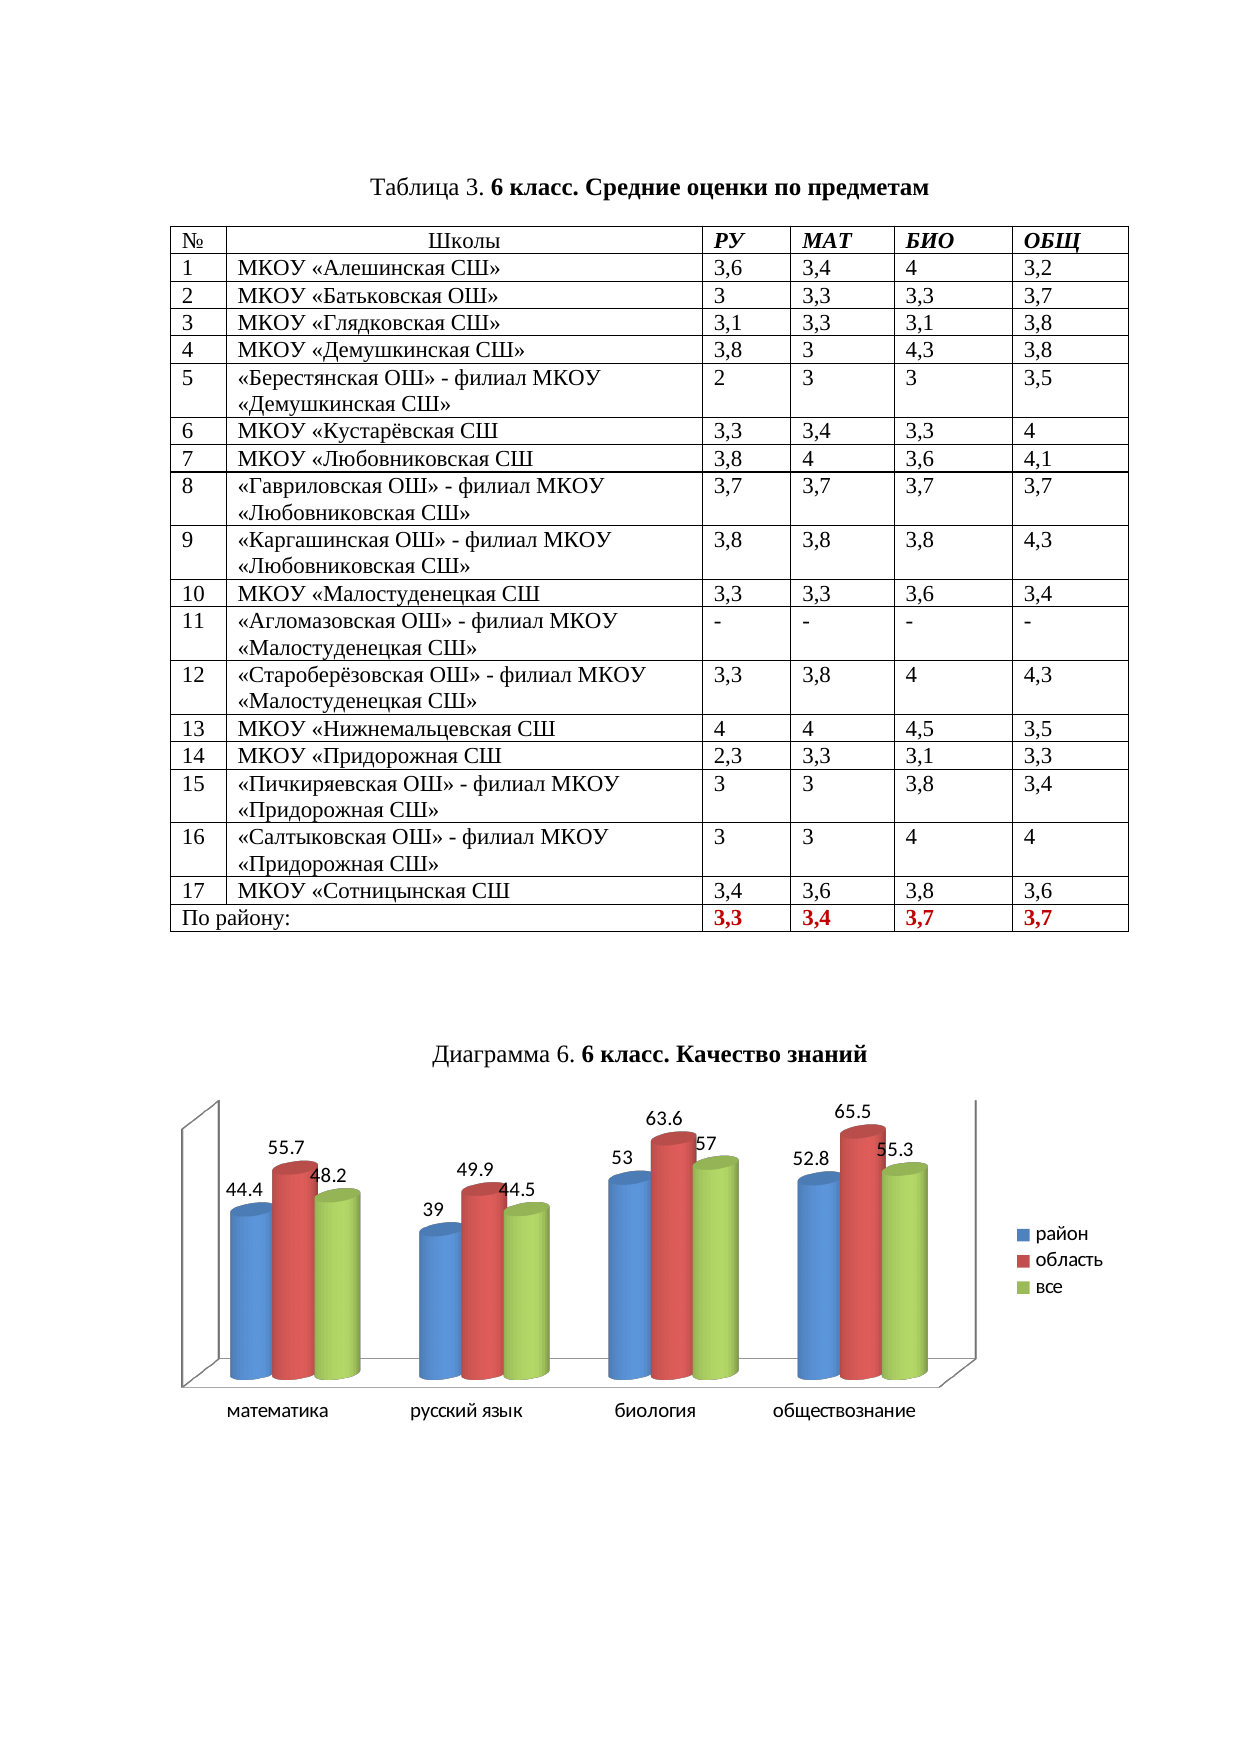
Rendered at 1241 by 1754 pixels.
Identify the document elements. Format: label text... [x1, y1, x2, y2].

table_cell 3,3 [1013, 742, 1128, 768]
table_cell 3,8 [895, 526, 1012, 579]
table_cell «Пичкиряевская ОШ» - филиал МКОУ «Придорожная СШ» [227, 770, 702, 822]
table_cell 3,8 [895, 770, 1012, 822]
table_cell 3,7 [895, 473, 1012, 525]
table_cell 3,6 [791, 877, 894, 903]
table_header МАТ [791, 227, 894, 253]
table_cell - [703, 607, 790, 660]
table_cell 4 [171, 336, 226, 363]
table_cell 3 [895, 364, 1012, 417]
table_cell 4 [703, 715, 790, 741]
table_header № [171, 227, 226, 253]
table_cell 3 [703, 770, 790, 822]
table_cell МКОУ «Алешинская СШ» [227, 254, 702, 281]
table_cell 3,3 [703, 661, 790, 714]
table_cell 4 [895, 661, 1012, 714]
table_cell 3,1 [895, 309, 1012, 335]
table_cell МКОУ «Глядковская СШ» [227, 309, 702, 335]
table_cell МКОУ «Батьковская ОШ» [227, 282, 702, 308]
table_cell 3,4 [791, 905, 894, 931]
table_cell 3,8 [703, 336, 790, 363]
table_cell 3,8 [703, 526, 790, 579]
table_cell 3 [171, 309, 226, 335]
table_cell 9 [171, 526, 226, 579]
table_cell 3 [791, 770, 894, 822]
table_cell 3,3 [791, 580, 894, 606]
table_cell 3,7 [1013, 905, 1128, 931]
table_cell 3,8 [791, 661, 894, 714]
table_cell 12 [171, 661, 226, 714]
table_cell МКОУ «Малостуденецкая СШ [227, 580, 702, 606]
table_cell 3,3 [895, 418, 1012, 444]
table_cell 7 [171, 445, 226, 471]
table_cell 2 [171, 282, 226, 308]
table_cell «Гавриловская ОШ» - филиал МКОУ «Любовниковская СШ» [227, 473, 702, 525]
table_cell МКОУ «Нижнемальцевская СШ [227, 715, 702, 741]
table_cell 3,2 [1013, 254, 1128, 281]
table_cell - [1013, 607, 1128, 660]
table_cell 5 [171, 364, 226, 417]
table_cell 3,8 [895, 877, 1012, 903]
table_cell 16 [171, 823, 226, 876]
table_cell 3 [791, 364, 894, 417]
table_cell «Агломазовская ОШ» - филиал МКОУ «Малостуденецкая СШ» [227, 607, 702, 660]
table_cell 3,3 [791, 742, 894, 768]
table_cell 3,3 [703, 580, 790, 606]
table_cell 3,8 [1013, 309, 1128, 335]
table_cell МКОУ «Придорожная СШ [227, 742, 702, 768]
table_cell - [791, 607, 894, 660]
table_cell 4,3 [1013, 661, 1128, 714]
table_cell 3,4 [703, 877, 790, 903]
table_cell 4 [895, 254, 1012, 281]
table_cell 2 [703, 364, 790, 417]
table_cell 3,6 [895, 445, 1012, 471]
table_cell 3,1 [895, 742, 1012, 768]
table_cell 4 [895, 823, 1012, 876]
table_cell По району: [171, 905, 702, 931]
table_cell 4 [1013, 823, 1128, 876]
table_cell 8 [171, 473, 226, 525]
table_cell 4 [791, 715, 894, 741]
table_cell - [895, 607, 1012, 660]
table_cell МКОУ «Кустарёвская СШ [227, 418, 702, 444]
table_cell 10 [171, 580, 226, 606]
table_cell 4,3 [1013, 526, 1128, 579]
table_cell 3,6 [895, 580, 1012, 606]
table_cell 3,3 [703, 418, 790, 444]
table_header Школы [227, 227, 702, 253]
table_cell «Староберёзовская ОШ» - филиал МКОУ «Малостуденецкая СШ» [227, 661, 702, 714]
table_cell 3,7 [1013, 282, 1128, 308]
table_cell МКОУ «Сотницынская СШ [227, 877, 702, 903]
table_cell «Каргашинская ОШ» - филиал МКОУ «Любовниковская СШ» [227, 526, 702, 579]
table_cell 4,5 [895, 715, 1012, 741]
table_cell МКОУ «Любовниковская СШ [227, 445, 702, 471]
table_cell 3,8 [703, 445, 790, 471]
table_cell 3,6 [703, 254, 790, 281]
table_cell 2,3 [703, 742, 790, 768]
table_cell 1 [171, 254, 226, 281]
table_header ОБЩ [1013, 227, 1128, 253]
text Таблица 3. 6 класс. Средние оценки по предметам [148, 172, 1152, 201]
table_cell 4 [1013, 418, 1128, 444]
table_cell 6 [171, 418, 226, 444]
table_cell 3,1 [703, 309, 790, 335]
table_cell 3,8 [791, 526, 894, 579]
table_cell 3,4 [791, 418, 894, 444]
table_cell 3,3 [791, 309, 894, 335]
table_cell 3,8 [1013, 336, 1128, 363]
table_cell 3,4 [1013, 580, 1128, 606]
table_cell 3 [791, 336, 894, 363]
table_cell «Салтыковская ОШ» - филиал МКОУ «Придорожная СШ» [227, 823, 702, 876]
table_header БИО [895, 227, 1012, 253]
table_cell «Берестянская ОШ» - филиал МКОУ «Демушкинская СШ» [227, 364, 702, 417]
table_cell 4 [791, 445, 894, 471]
table_cell 3,4 [791, 254, 894, 281]
table_header РУ [703, 227, 790, 253]
table_cell 3,3 [895, 282, 1012, 308]
table_cell 3,3 [703, 905, 790, 931]
table_cell 15 [171, 770, 226, 822]
table_cell 3 [703, 823, 790, 876]
table_cell 13 [171, 715, 226, 741]
table_cell 14 [171, 742, 226, 768]
text Диаграмма 6. 6 класс. Качество знаний [148, 1039, 1152, 1068]
table_cell 3,7 [703, 473, 790, 525]
table_cell 3,7 [1013, 473, 1128, 525]
table_cell 3 [791, 823, 894, 876]
table_cell 11 [171, 607, 226, 660]
table_cell 4,3 [895, 336, 1012, 363]
table_cell 3,4 [1013, 770, 1128, 822]
table_cell 3,7 [791, 473, 894, 525]
table_cell 3,5 [1013, 364, 1128, 417]
table_cell МКОУ «Демушкинская СШ» [227, 336, 702, 363]
table_cell 3,6 [1013, 877, 1128, 903]
table_cell 4,1 [1013, 445, 1128, 471]
table_cell 3,3 [791, 282, 894, 308]
table_cell 17 [171, 877, 226, 903]
table_cell 3,7 [895, 905, 1012, 931]
table_cell 3,5 [1013, 715, 1128, 741]
table_cell 3 [703, 282, 790, 308]
